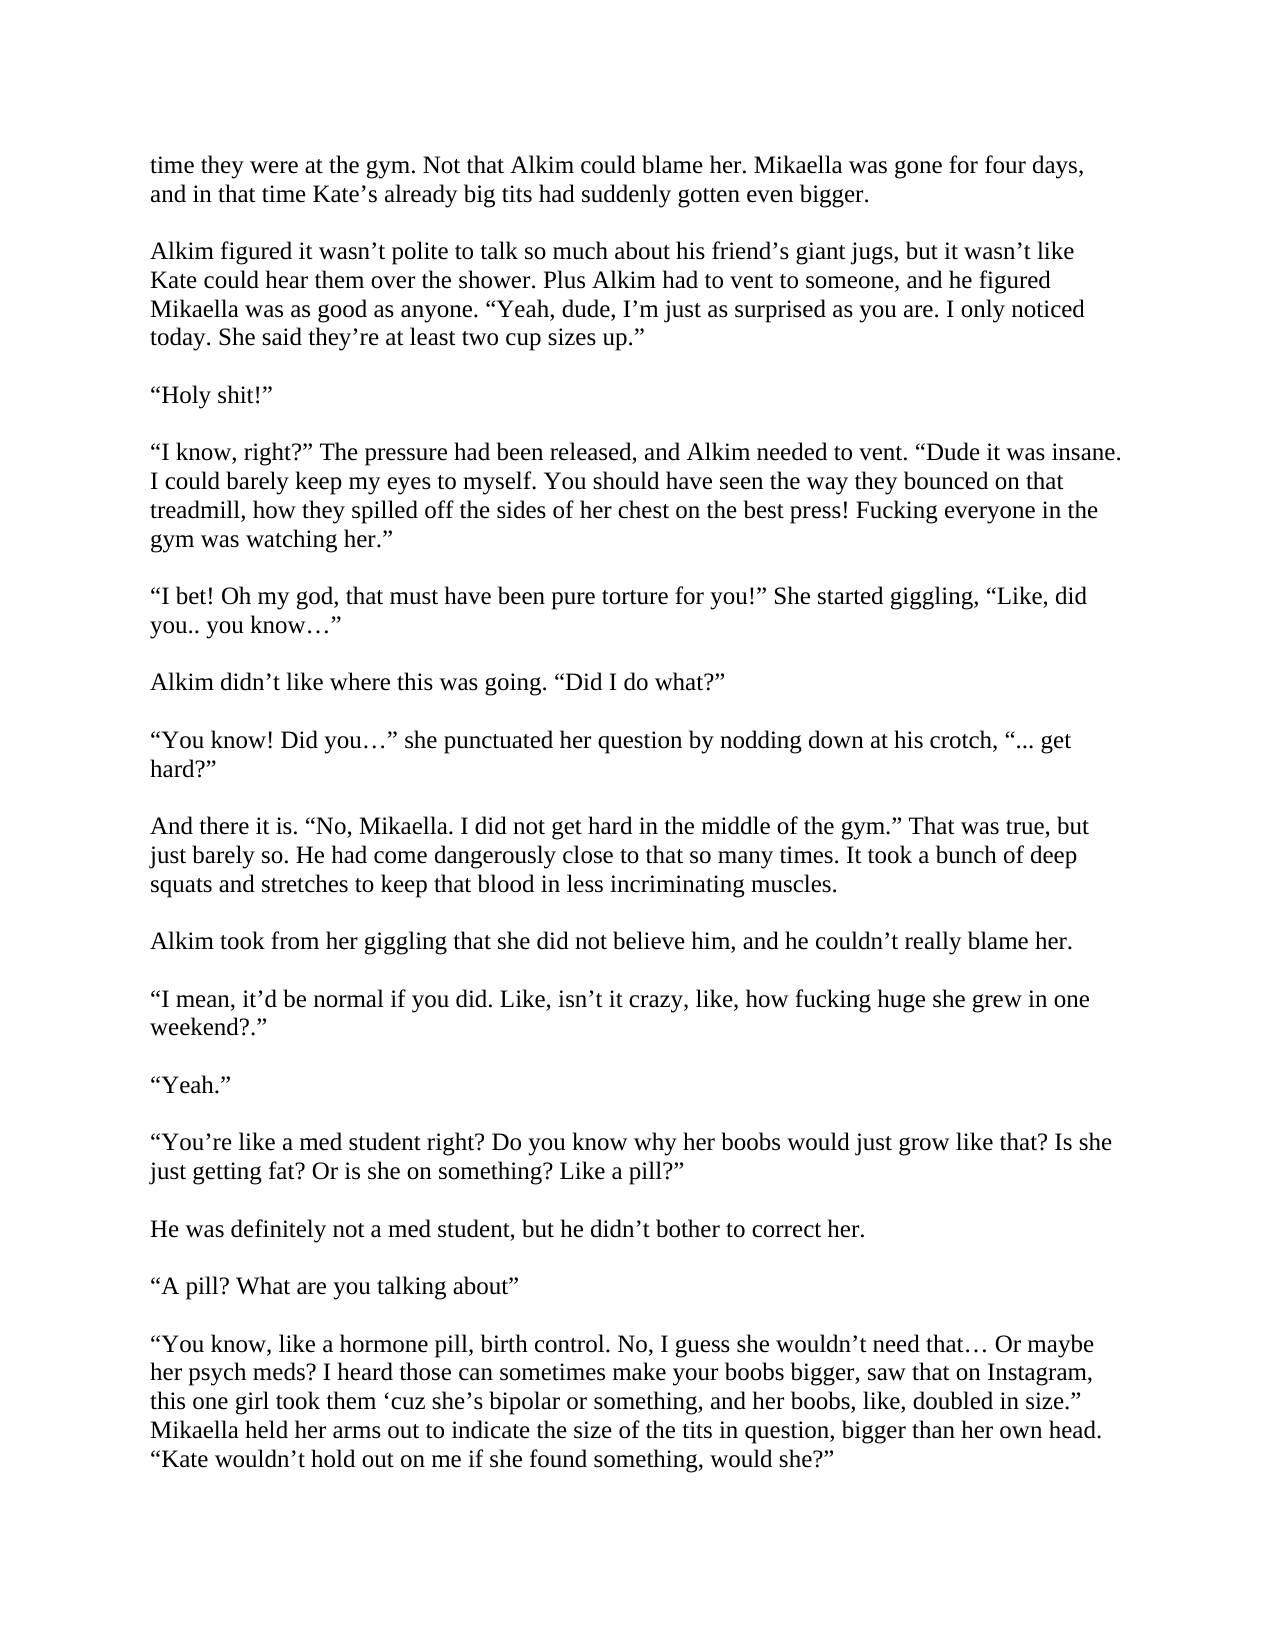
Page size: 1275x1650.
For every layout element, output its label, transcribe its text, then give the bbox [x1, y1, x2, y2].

text He was definitely not a med student, but he didn’t bother to correct her. [150, 1214, 1125, 1242]
text “A pill? What are you talking about” [150, 1271, 1125, 1300]
text Alkim figured it wasn’t polite to talk so much about his friend’s giant jugs, but it wasn’t like Kate could hear them over the shower. Plus Alkim had to vent to someone, and he figured Mikaella was as good as anyone. “Yeah, dude, I’m just as surprised as you are. I only noticed today. She said they’re at least two cup sizes up.” [150, 236, 1125, 351]
text “Yeah.” [150, 1070, 1125, 1099]
text Alkim didn’t like where this was going. “Did I do what?” [150, 667, 1125, 696]
text Alkim took from her giggling that she did not believe him, and he couldn’t really blame her. [150, 926, 1125, 955]
text “I mean, it’d be normal if you did. Like, isn’t it crazy, like, how fucking huge she grew in one weekend?.” [150, 984, 1125, 1041]
text “I bet! Oh my god, that must have been pure torture for you!” She started giggling, “Like, did you.. you know…” [150, 581, 1125, 639]
text “I know, right?” The pressure had been released, and Alkim needed to vent. “Dude it was insane. I could barely keep my eyes to myself. You should have seen the way they bounced on that treadmill, how they spilled off the sides of her chest on the best press! Fucking everyone in the gym was watching her.” [150, 437, 1125, 552]
text “Holy shit!” [150, 380, 1125, 409]
text And there it is. “No, Mikaella. I did not get hard in the middle of the gym.” That was true, but just barely so. He had come dangerously close to that so many times. It took a bunch of deep squats and stretches to keep that blood in less incriminating muscles. [150, 811, 1125, 897]
text “You know, like a hormone pill, birth control. No, I guess she wouldn’t need that… Or maybe her psych meds? I heard those can sometimes make your boobs bigger, saw that on Instagram, this one girl took them ‘cuz she’s bipolar or something, and her boobs, like, doubled in size.” Mikaella held her arms out to indicate the size of the tits in question, bigger than her own head. “Kate wouldn’t hold out on me if she found something, would she?” [150, 1329, 1125, 1472]
text “You’re like a med student right? Do you know why her boobs would just grow like that? Is she just getting fat? Or is she on something? Like a pill?” [150, 1127, 1125, 1185]
text “You know! Did you…” she punctuated her question by nodding down at his crotch, “... get hard?” [150, 725, 1125, 782]
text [150, 150, 1125, 207]
